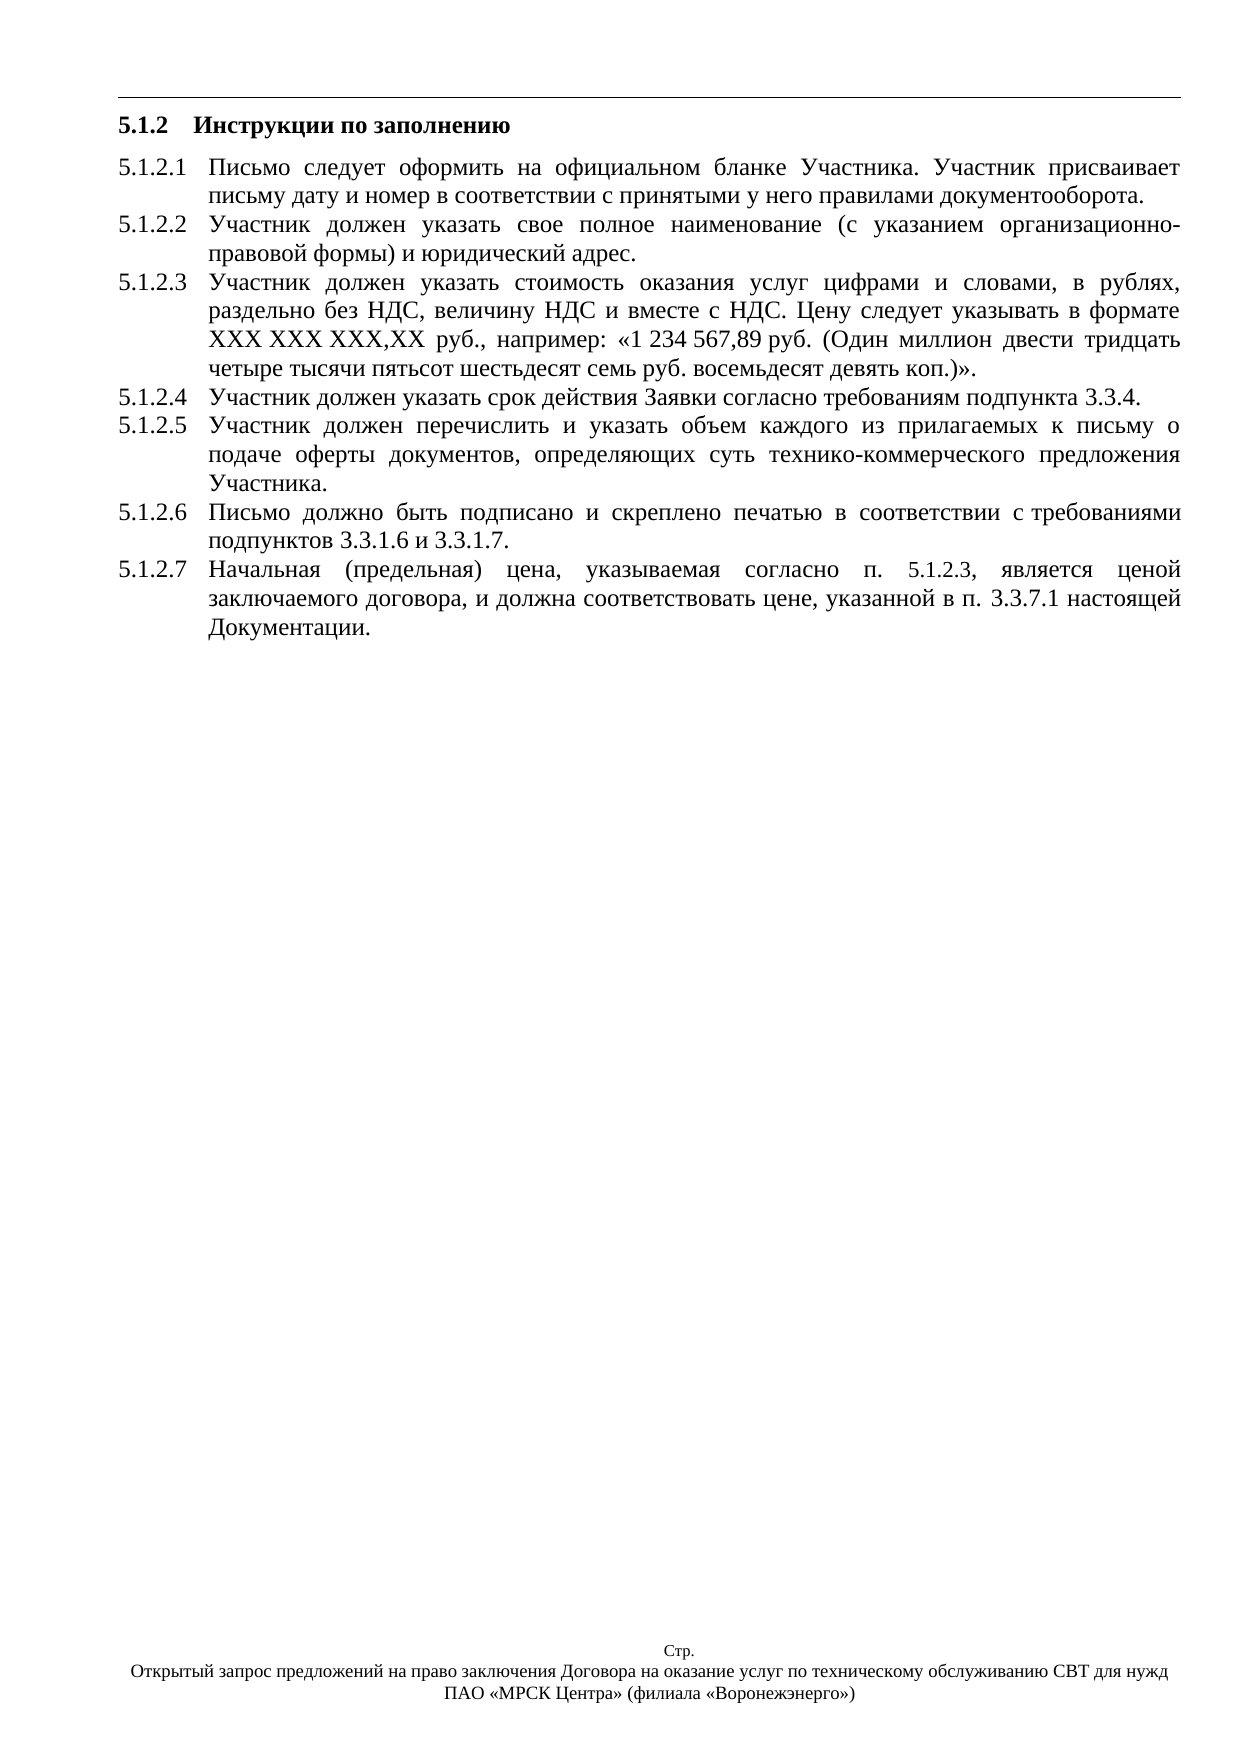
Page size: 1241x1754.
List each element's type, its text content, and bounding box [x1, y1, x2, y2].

list Участник должен перечислить и указать объем каждого из прилагаемых к письму о подаче оферты документов, определяющих суть технико-коммерческого предложения Участника. [118, 411, 1181, 497]
list Участник должен указать стоимость оказания услуг цифрами и словами, в рублях, раздельно без НДС, величину НДС и вместе с НДС. Цену следует указывать в формате ХХХ ХХХ ХХХ,ХХ руб., например: «1 234 567,89 руб. (Один миллион двести тридцать четыре тысячи пятьсот шестьдесят семь руб. восемьдесят девять коп.)». [118, 267, 1181, 382]
subtitle Инструкции по заполнению [118, 111, 1181, 139]
list Письмо следует оформить на официальном бланке Участника. Участник присваивает письму дату и номер в соответствии с принятыми у него правилами документооборота. [118, 152, 1181, 209]
list Участник должен указать свое полное наименование (с указанием организационно-правовой формы) и юридический адрес. [118, 209, 1181, 267]
list Участник должен указать срок действия Заявки согласно требованиям подпункта 3.3.4. [118, 382, 1181, 411]
list Письмо должно быть подписано и скреплено печатью в соответствии с требованиями подпунктов 3.3.1.6 и 3.3.1.7. [118, 497, 1181, 554]
list Начальная (предельная) цена, указываемая согласно п. 5.1.2.3, является ценой заключаемого договора, и должна соответствовать цене, указанной в п. 3.3.7.1 настоящей Документации. [118, 554, 1181, 641]
